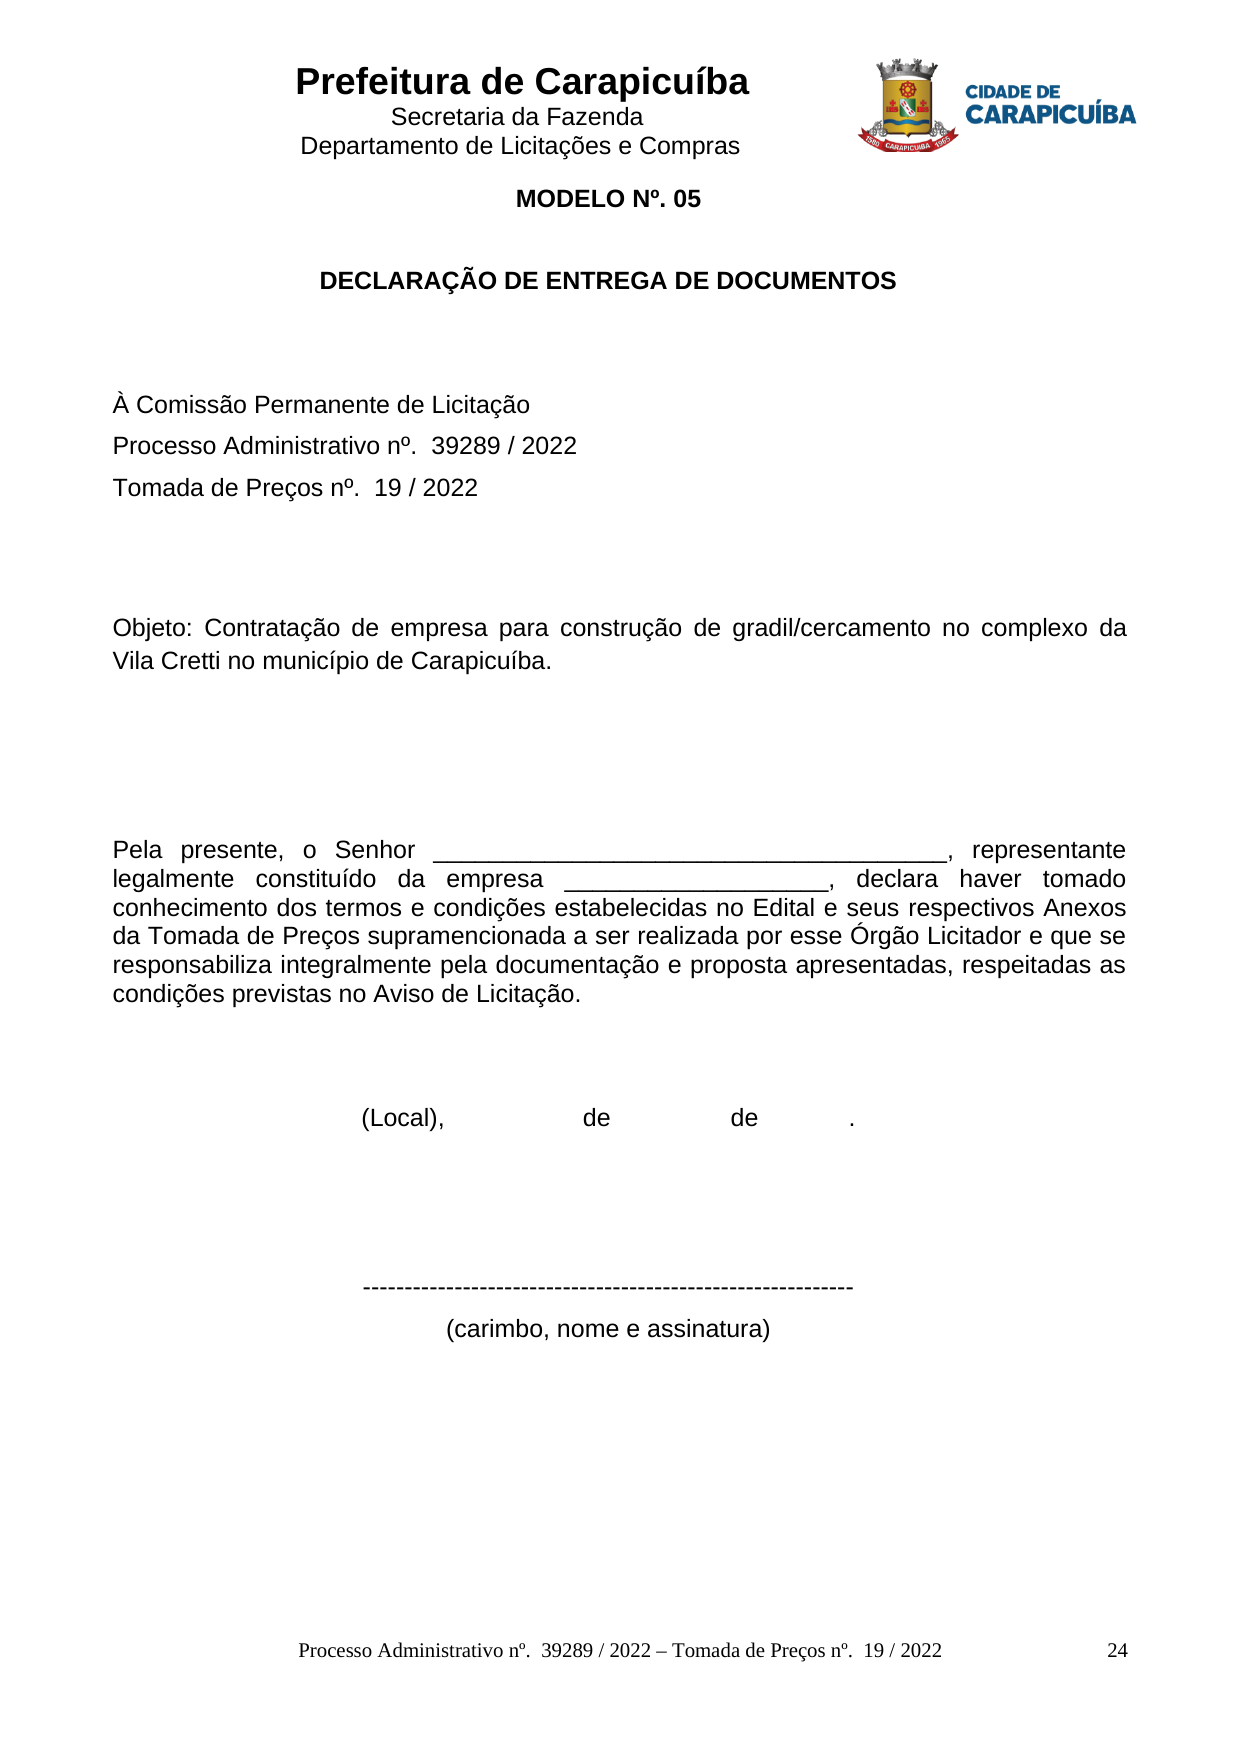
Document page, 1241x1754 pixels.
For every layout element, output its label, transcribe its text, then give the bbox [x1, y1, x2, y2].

picture [857, 57, 1139, 152]
text Tomada de Preços nº. 19 / 2022 [112, 472, 1104, 501]
text Processo Administrativo nº. 39289 / 2022 [112, 431, 1104, 460]
text Objeto: Contratação de empresa para construção de gradil/cercamento no complexo da Vila Cretti no município de Carapicuíba. [112, 613, 1128, 674]
text Pela presente, o Senhor _____________________________________, representante legalmente constituído da empresa ___________________, declara haver tomado conhecimento dos termos e condições estabelecidas no Edital e seus respectivos Anexos da Tomada de Preços supramencionada a ser realizada por esse Órgão Licitador e que se responsabiliza integralmente pela documentação e proposta apresentadas, respeitadas as condições previstas no Aviso de Licitação. [112, 835, 1128, 1007]
text DECLARAÇÃO DE ENTREGA DE DOCUMENTOS [112, 266, 1104, 295]
text (Local), de de . [112, 1102, 1104, 1131]
text ----------------------------------------------------------- [112, 1267, 1104, 1301]
text MODELO Nº. 05 [112, 184, 1104, 212]
text (carimbo, nome e assinatura) [112, 1313, 1104, 1342]
text À Comissão Permanente de Licitação [112, 390, 1104, 419]
